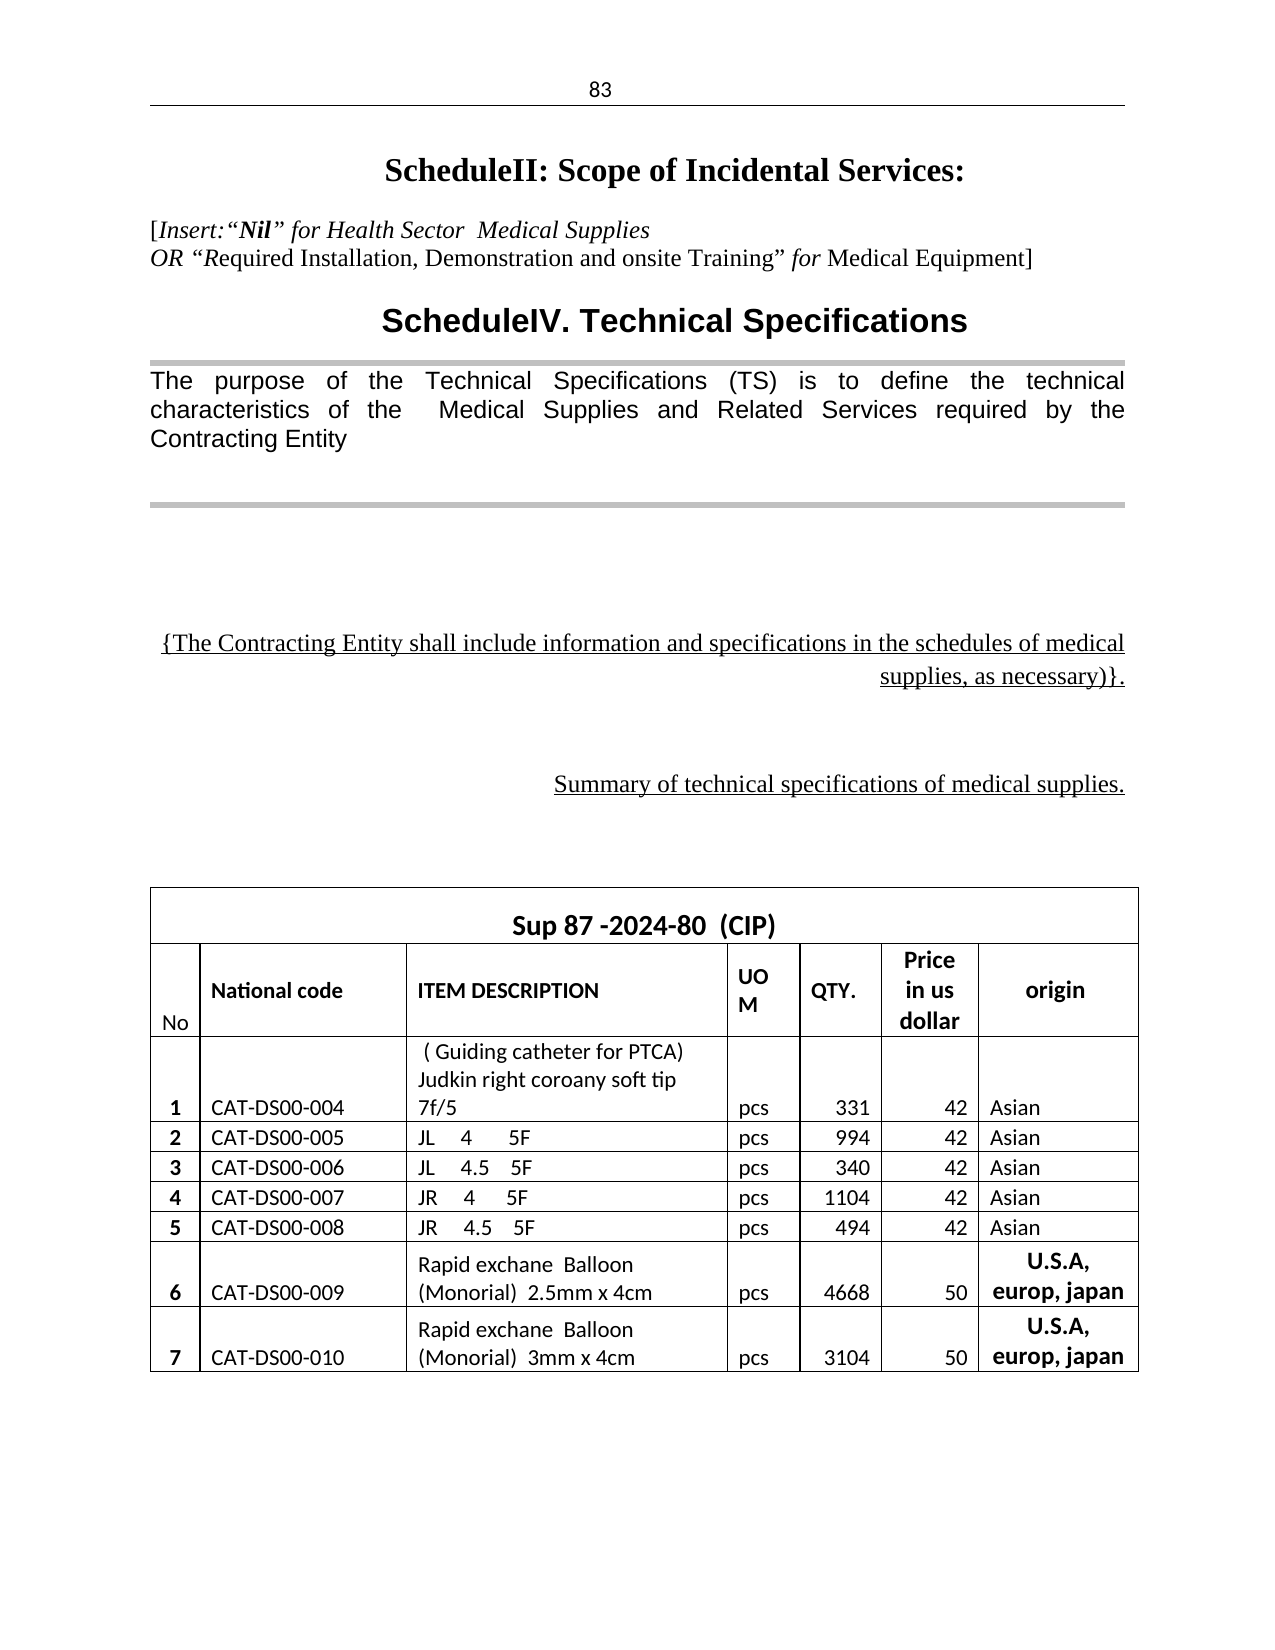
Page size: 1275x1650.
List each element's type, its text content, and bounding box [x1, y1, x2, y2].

table_cell Asian [979, 1037, 1138, 1121]
table_cell 994 [801, 1122, 881, 1151]
table_cell Asian [979, 1152, 1138, 1181]
table_cell 6 [151, 1242, 199, 1306]
table_cell Asian [979, 1182, 1138, 1211]
subtitle ScheduleII: Scope of Incidental Services: [225, 150, 1125, 188]
table_cell JR 4 5F [407, 1182, 727, 1211]
table_cell 42 [882, 1152, 978, 1181]
table_cell National code [201, 944, 406, 1036]
table_cell Asian [979, 1212, 1138, 1241]
table_cell 340 [801, 1152, 881, 1181]
text [Insert:“Nil” for Health Sector Medical Supplies [150, 215, 1125, 243]
table_cell Rapid exchane Balloon (Monorial) 3mm x 4cm [407, 1307, 727, 1371]
table_cell 42 [882, 1182, 978, 1211]
table_cell CAT-DS00-007 [201, 1182, 406, 1211]
table_cell CAT-DS00-004 [201, 1037, 406, 1121]
table_cell U.S.A, europ, japan [979, 1307, 1138, 1371]
table_cell pcs [728, 1152, 799, 1181]
table_cell 1 [151, 1037, 199, 1121]
table_cell 3 [151, 1152, 199, 1181]
table_cell U.S.A, europ, japan [979, 1242, 1138, 1306]
table_cell UOM [728, 944, 799, 1036]
table_cell pcs [728, 1122, 799, 1151]
table_cell CAT-DS00-005 [201, 1122, 406, 1151]
table_cell pcs [728, 1037, 799, 1121]
table_cell ( Guiding catheter for PTCA) Judkin right coroany soft tip 7f/5 [407, 1037, 727, 1121]
table_cell Asian [979, 1122, 1138, 1151]
table_cell CAT-DS00-010 [201, 1307, 406, 1371]
text The purpose of the Technical Specifications (TS) is to define the technical characteristics of the Medical Supplies and Related Services required by the Contracting Entity [150, 366, 1126, 452]
table_cell 42 [882, 1122, 978, 1151]
table_cell 42 [882, 1037, 978, 1121]
text {The Contracting Entity shall include information and specifications in the schedules of medical supplies, as necessary)}. [150, 628, 1125, 690]
table_cell 494 [801, 1212, 881, 1241]
table_cell 4668 [801, 1242, 881, 1306]
table_cell pcs [728, 1242, 799, 1306]
table_cell CAT-DS00-008 [201, 1212, 406, 1241]
table_cell JR 4.5 5F [407, 1212, 727, 1241]
subtitle ScheduleIV. Technical Specifications [225, 301, 1125, 339]
table_cell pcs [728, 1212, 799, 1241]
table_cell CAT-DS00-009 [201, 1242, 406, 1306]
table_cell Rapid exchane Balloon (Monorial) 2.5mm x 4cm [407, 1242, 727, 1306]
table_cell 331 [801, 1037, 881, 1121]
table_cell No [151, 944, 199, 1036]
text Summary of technical specifications of medical supplies. [150, 769, 1125, 797]
table_cell JL 4 5F [407, 1122, 727, 1151]
table_cell JL 4.5 5F [407, 1152, 727, 1181]
table_cell 1104 [801, 1182, 881, 1211]
table_cell .QTY [801, 944, 881, 1036]
table_cell 50 [882, 1307, 978, 1371]
table_cell 4 [151, 1182, 199, 1211]
table_cell pcs [728, 1182, 799, 1211]
text OR “Required Installation, Demonstration and onsite Training” for Medical Equipment] [150, 243, 1125, 272]
table_cell Price in us dollar [882, 944, 978, 1036]
table_cell CAT-DS00-006 [201, 1152, 406, 1181]
table_cell 5 [151, 1212, 199, 1241]
table_cell 2 [151, 1122, 199, 1151]
table_cell pcs [728, 1307, 799, 1371]
table_cell 50 [882, 1242, 978, 1306]
table_cell 42 [882, 1212, 978, 1241]
table_cell 3104 [801, 1307, 881, 1371]
table_cell origin [979, 944, 1138, 1036]
table_cell ITEM DESCRIPTION [407, 944, 727, 1036]
table_header Sup 87 -2024-80 (CIP) [151, 888, 1138, 943]
table_cell 7 [151, 1307, 199, 1371]
